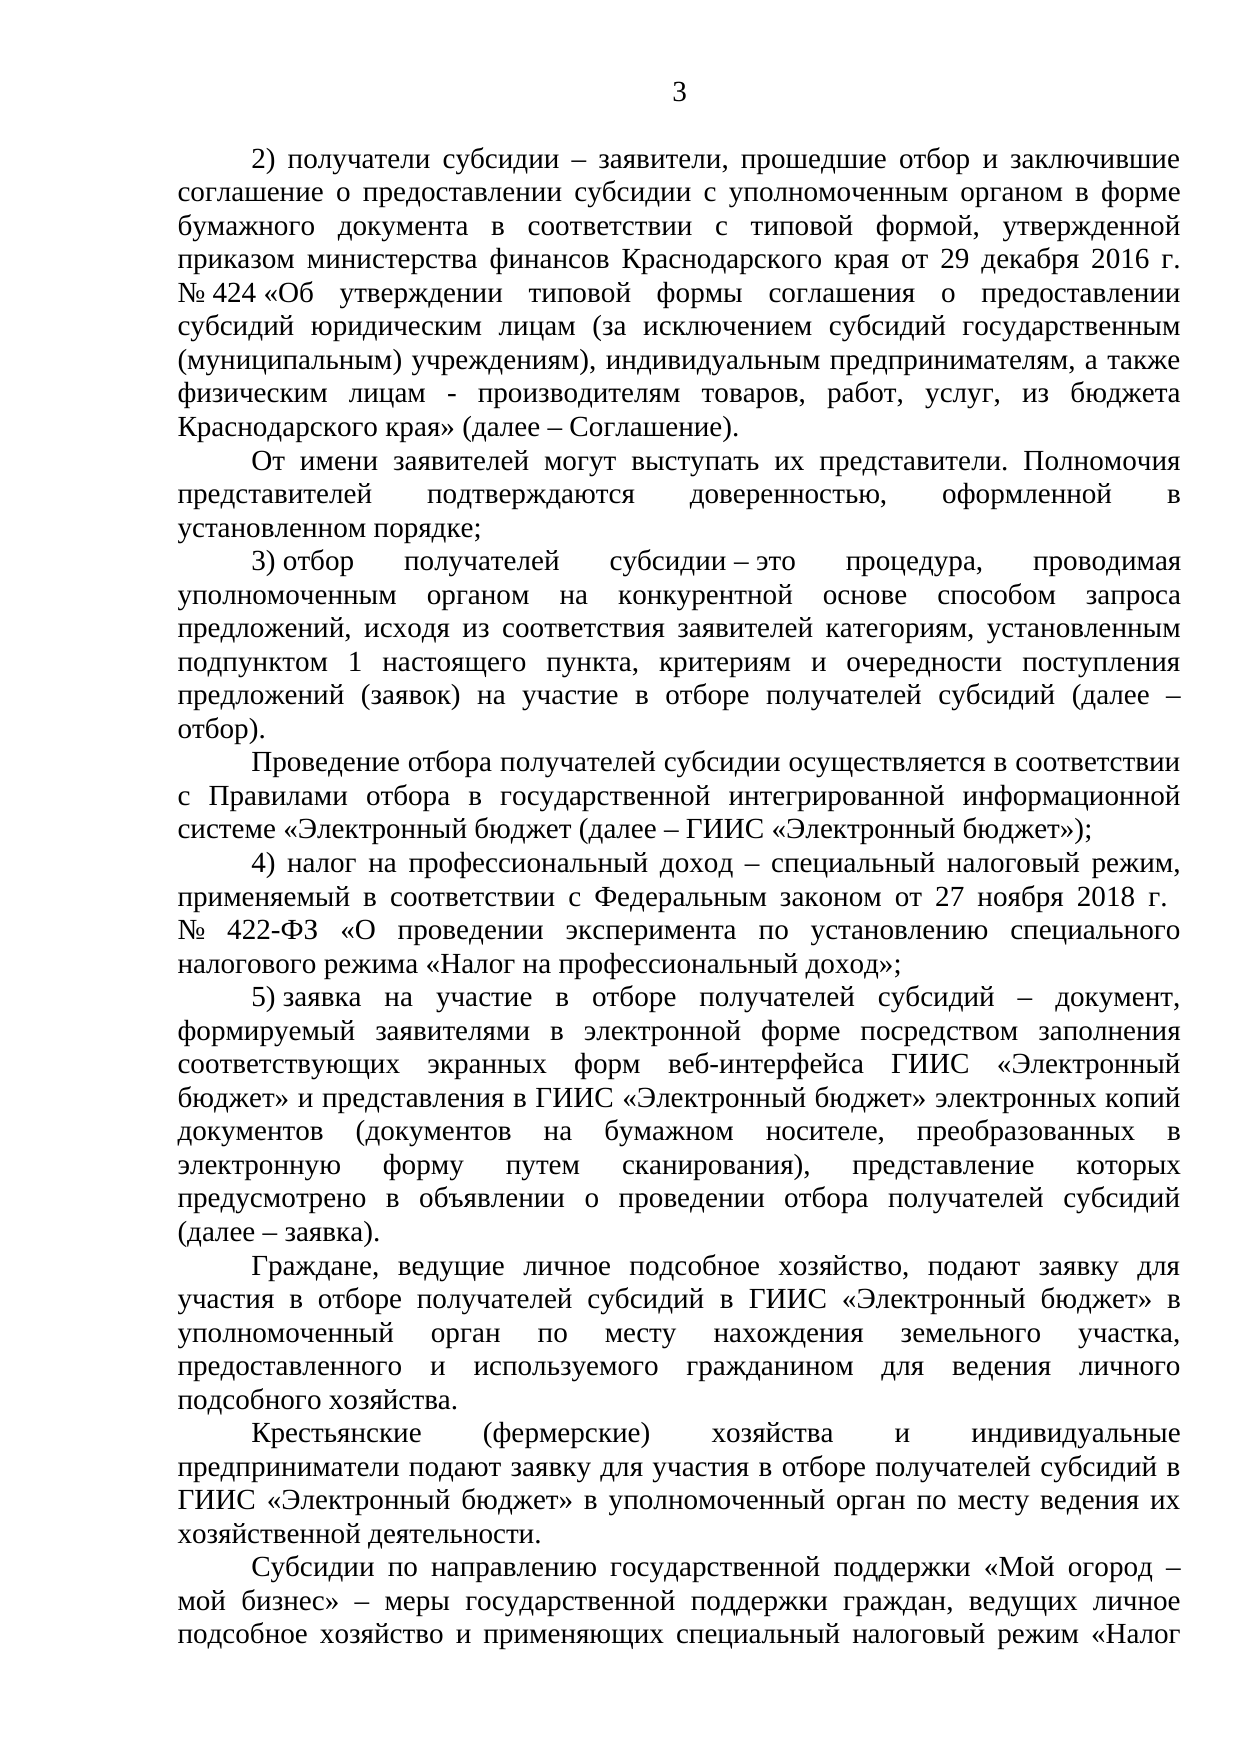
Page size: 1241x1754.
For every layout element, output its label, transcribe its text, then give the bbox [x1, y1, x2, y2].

text 3) отбор получателей субсидии – это процедура, проводимая уполномоченным органом на конкурентной основе способом запроса предложений, исходя из соответствия заявителей категориям, установленным подпунктом 1 настоящего пункта, критериям и очередности поступления предложений (заявок) на участие в отборе получателей субсидий (далее – отбор). [177, 543, 1181, 744]
text Проведение отбора получателей субсидии осуществляется в соответствии с Правилами отбора в государственной интегрированной информационной системе «Электронный бюджет (далее – ГИИС «Электронный бюджет»); [177, 744, 1181, 845]
text Граждане, ведущие личное подсобное хозяйство, подают заявку для участия в отборе получателей субсидий в ГИИС «Электронный бюджет» в уполномоченный орган по месту нахождения земельного участка, предоставленного и используемого гражданином для ведения личного подсобного хозяйства. [177, 1248, 1181, 1415]
text 4) налог на профессиональный доход – специальный налоговый режим, применяемый в соответствии с Федеральным законом от 27 ноября 2018 г. № 422-ФЗ «О проведении эксперимента по установлению специального налогового режима «Налог на профессиональный доход»; [177, 845, 1181, 979]
text От имени заявителей могут выступать их представители. Полномочия представителей подтверждаются доверенностью, оформленной в установленном порядке; [177, 443, 1181, 543]
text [177, 1549, 1181, 1650]
text 2) получатели субсидии – заявители, прошедшие отбор и заключившие соглашение о предоставлении субсидии с уполномоченным органом в форме бумажного документа в соответствии с типовой формой, утвержденной приказом министерства финансов Краснодарского края от 29 декабря 2016 г. № 424 «Об утверждении типовой формы соглашения о предоставлении субсидий юридическим лицам (за исключением субсидий государственным (муниципальным) учреждениям), индивидуальным предпринимателям, а также физическим лицам - производителям товаров, работ, услуг, из бюджета Краснодарского края» (далее – Соглашение). [177, 141, 1181, 443]
text 5) заявка на участие в отборе получателей субсидий – документ, формируемый заявителями в электронной форме посредством заполнения соответствующих экранных форм веб-интерфейса ГИИС «Электронный бюджет» и представления в ГИИС «Электронный бюджет» электронных копий документов (документов на бумажном носителе, преобразованных в электронную форму путем сканирования), представление которых предусмотрено в объявлении о проведении отбора получателей субсидий (далее – заявка). [177, 979, 1181, 1248]
text Крестьянские (фермерские) хозяйства и индивидуальные предприниматели подают заявку для участия в отборе получателей субсидий в ГИИС «Электронный бюджет» в уполномоченный орган по месту ведения их хозяйственной деятельности. [177, 1415, 1181, 1549]
